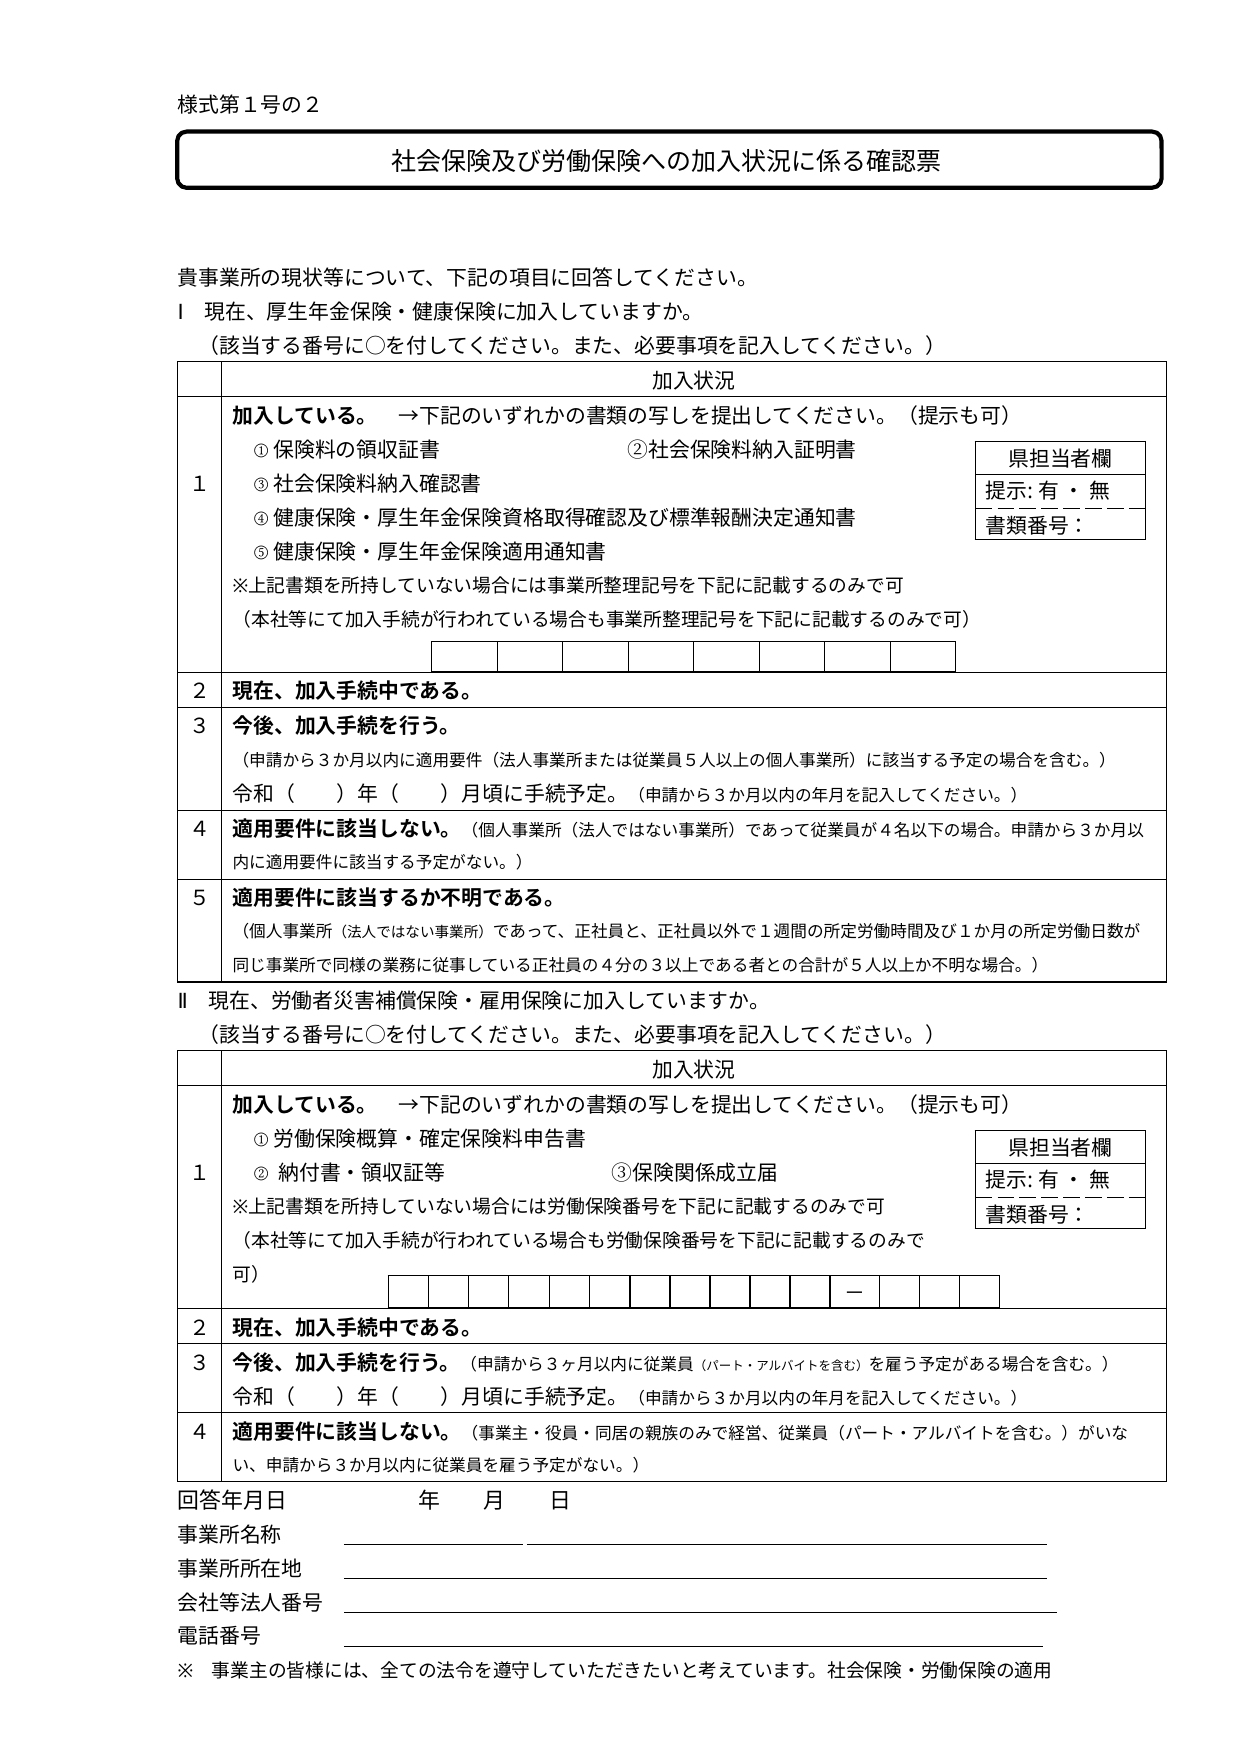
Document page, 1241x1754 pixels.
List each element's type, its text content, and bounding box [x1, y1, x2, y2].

table_cell 加入している。 →下記のいずれかの書類の写しを提出してください。（提示も可） 保険料の領収証書 社会保険料納入証明書 社会保険料納入確認書 健康保険・厚生年金保険資格取得確認及び標準報酬決定通知書 健康保険・厚生年金保険適用通知書 ※上記書類を所持していない場合には事業所整理記号を下記に記載するのみで可 （本社等にて加入手続が行われている場合も事業所整理記号を下記に記載するのみで可） [222, 397, 1166, 672]
table_cell 加入している。 →下記のいずれかの書類の写しを提出してください。（提示も可） 労働保険概算・確定保険料申告書 納付書・領収証等 保険関係成立届 ※上記書類を所持していない場合には労働保険番号を下記に記載するのみで可 （本社等にて加入手続が行われている場合も労働保険番号を下記に記載するのみで可） [222, 1086, 1166, 1308]
table_cell 適用要件に該当しない。（事業主・役員・同居の親族のみで経営、従業員（パート・アルバイトを含む。）がいない、申請から３か月以内に従業員を雇う予定がない。） [222, 1413, 1166, 1481]
table_cell ４ [178, 811, 221, 878]
table_cell １ [178, 1086, 221, 1308]
text 事業所名称 [177, 1516, 1063, 1550]
text （該当する番号に○を付してください。また、必要事項を記入してください。） [177, 1016, 1063, 1050]
table_cell 適用要件に該当しない。（個人事業所（法人ではない事業所）であって従業員が４名以下の場合。申請から３か月以内に適用要件に該当する予定がない。） [222, 811, 1166, 878]
table_header [178, 362, 221, 396]
text 事業所所在地 [177, 1550, 1063, 1584]
table_header [178, 1051, 221, 1085]
table_cell ２ [178, 673, 221, 707]
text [177, 1652, 1063, 1686]
text 電話番号 [177, 1618, 1063, 1652]
table_cell １ [178, 397, 221, 672]
text 会社等法人番号 [177, 1584, 1063, 1618]
table_cell ４ [178, 1413, 221, 1481]
table_cell 現在、加入手続中である。 [222, 673, 1166, 707]
table_cell ２ [178, 1309, 221, 1343]
text （該当する番号に○を付してください。また、必要事項を記入してください。） [177, 327, 1063, 361]
table_cell 現在、加入手続中である。 [222, 1309, 1166, 1343]
table_cell ５ [178, 880, 221, 981]
text Ⅰ 現在、厚生年金保険・健康保険に加入していますか。 [177, 293, 1063, 327]
text Ⅱ 現在、労働者災害補償保険・雇用保険に加入していますか。 [177, 983, 1063, 1016]
table_cell 今後、加入手続を行う。 （申請から３か月以内に適用要件（法人事業所または従業員５人以上の個人事業所）に該当する予定の場合を含む。） 令和（ ）年（ ）月頃に手続予定。（申請から３か月以内の年月を記入してください。） [222, 708, 1166, 809]
table_cell ３ [178, 1344, 221, 1412]
text 回答年月日 年 月 日 [177, 1482, 1063, 1516]
table_header 加入状況 [222, 1051, 1166, 1085]
table_cell 適用要件に該当するか不明である。 （個人事業所（法人ではない事業所）であって、正社員と、正社員以外で１週間の所定労働時間及び１か月の所定労働日数が同じ事業所で同様の業務に従事している正社員の４分の３以上である者との合計が５人以上か不明な場合。） [222, 880, 1166, 981]
text 貴事業所の現状等について、下記の項目に回答してください。 [177, 259, 1063, 293]
table_cell ３ [178, 708, 221, 809]
table_header 加入状況 [222, 362, 1166, 396]
table_cell 今後、加入手続を行う。（申請から３ヶ月以内に従業員（パート・アルバイトを含む）を雇う予定がある場合を含む。） 令和（ ）年（ ）月頃に手続予定。（申請から３か月以内の年月を記入してください。） [222, 1344, 1166, 1412]
